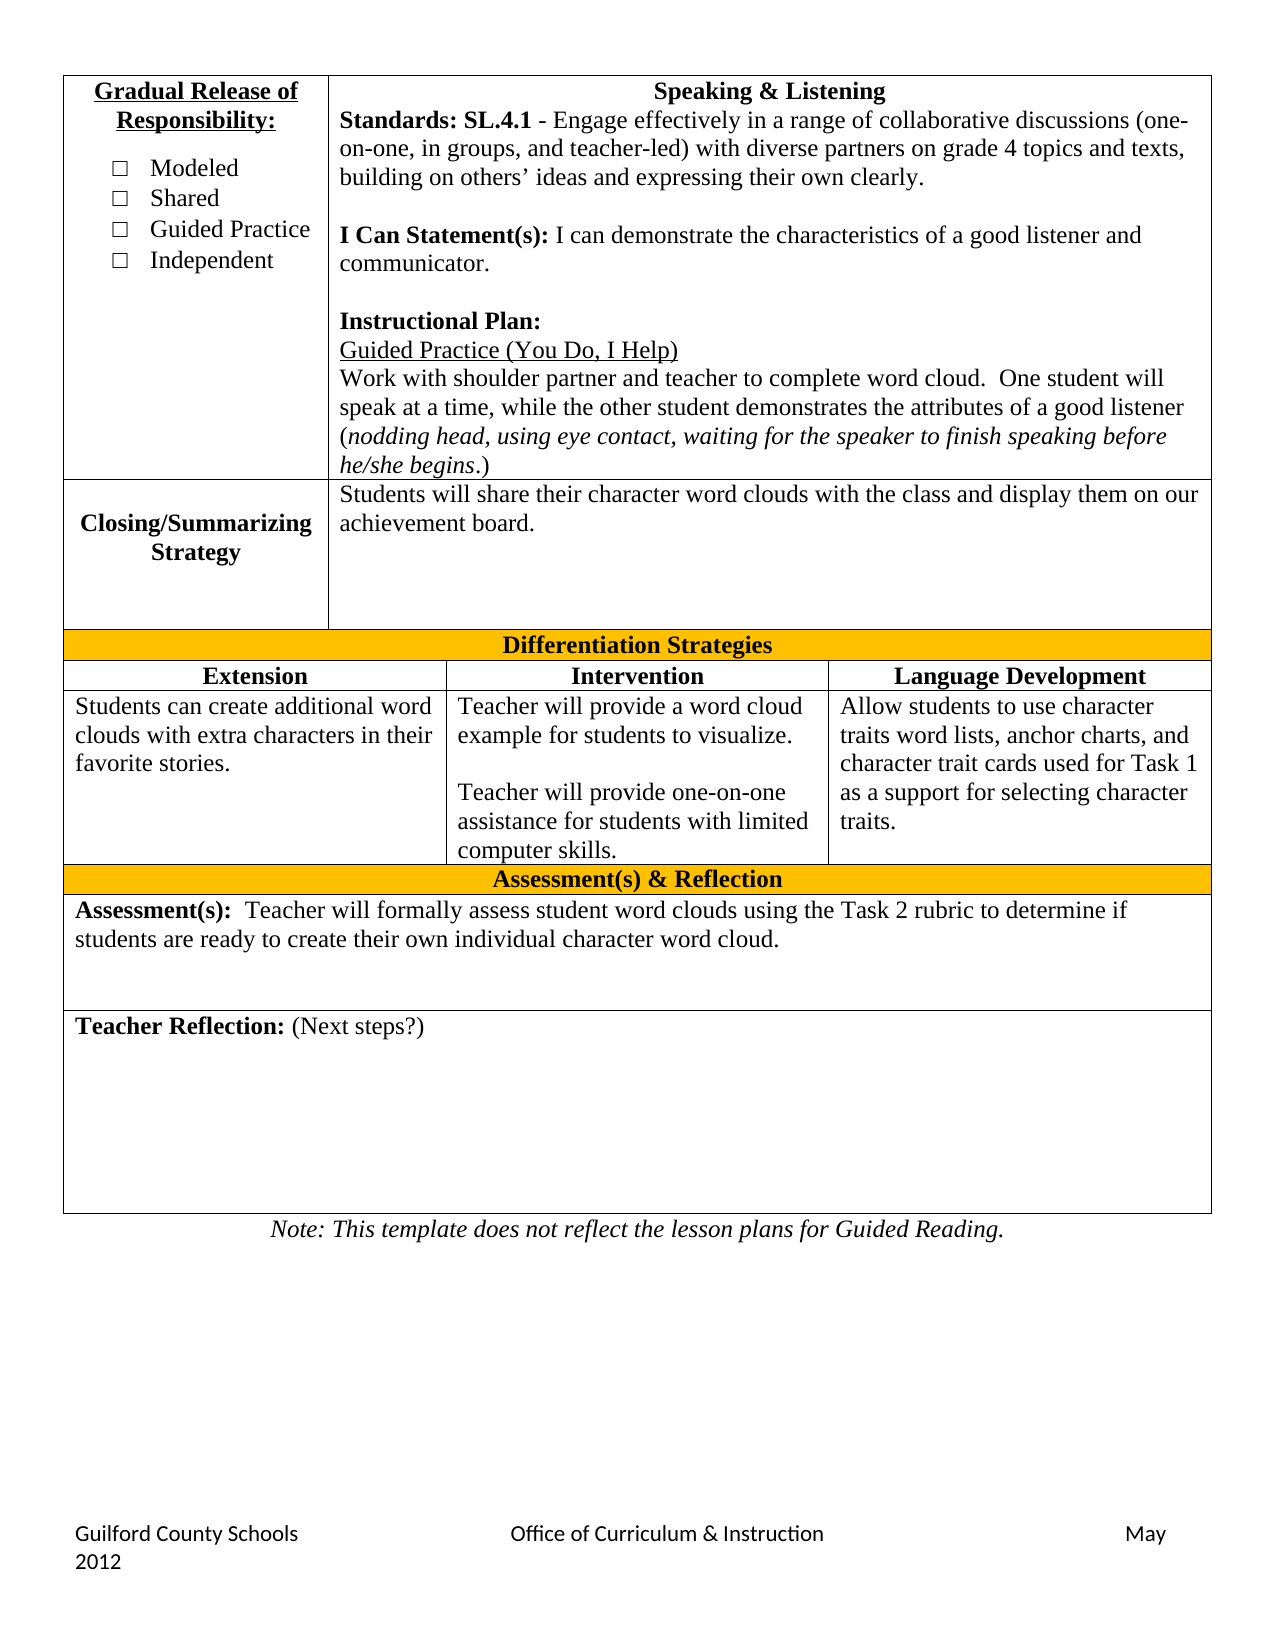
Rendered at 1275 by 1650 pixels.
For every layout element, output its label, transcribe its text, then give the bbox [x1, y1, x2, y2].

table_cell Assessment(s) & Reflection [64, 865, 1211, 894]
table_cell Speaking & Listening Standards: SL.4.1 - Engage effectively in a range of collaborative discussions (one-on-one, in groups, and teacher-led) with diverse partners on grade 4 topics and texts, building on others’ ideas and expressing their own clearly. I Can Statement(s): I can demonstrate the characteristics of a good listener and communicator. Instructional Plan: Guided Practice (You Do, I Help) Work with shoulder partner and teacher to complete word cloud. One student will speak at a time, while the other student demonstrates the attributes of a good listener (nodding head, using eye contact, waiting for the speaker to finish speaking before he/she begins.) [329, 76, 1211, 478]
table_cell Intervention [447, 661, 828, 690]
table_cell Differentiation Strategies [64, 630, 1211, 660]
table_cell Teacher will provide a word cloud example for students to visualize. Teacher will provide one-on-one assistance for students with limited computer skills. [447, 691, 828, 863]
table_cell Students can create additional word clouds with extra characters in their favorite stories. [64, 691, 446, 863]
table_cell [64, 76, 328, 478]
table_cell Language Development [829, 661, 1211, 690]
text Note: This template does not reflect the lesson plans for Guided Reading. [75, 1214, 1200, 1242]
table_cell Allow students to use character traits word lists, anchor charts, and character trait cards used for Task 1 as a support for selecting character traits. [829, 691, 1211, 863]
table_cell Assessment(s): Teacher will formally assess student word clouds using the Task 2 rubric to determine if students are ready to create their own individual character word cloud. [64, 895, 1211, 1010]
table_cell Extension [64, 661, 446, 690]
table_cell Students will share their character word clouds with the class and display them on our achievement board. [329, 480, 1211, 629]
table_cell Teacher Reflection: (Next steps?) [64, 1011, 1211, 1213]
table_cell Closing/Summarizing Strategy [64, 480, 328, 629]
